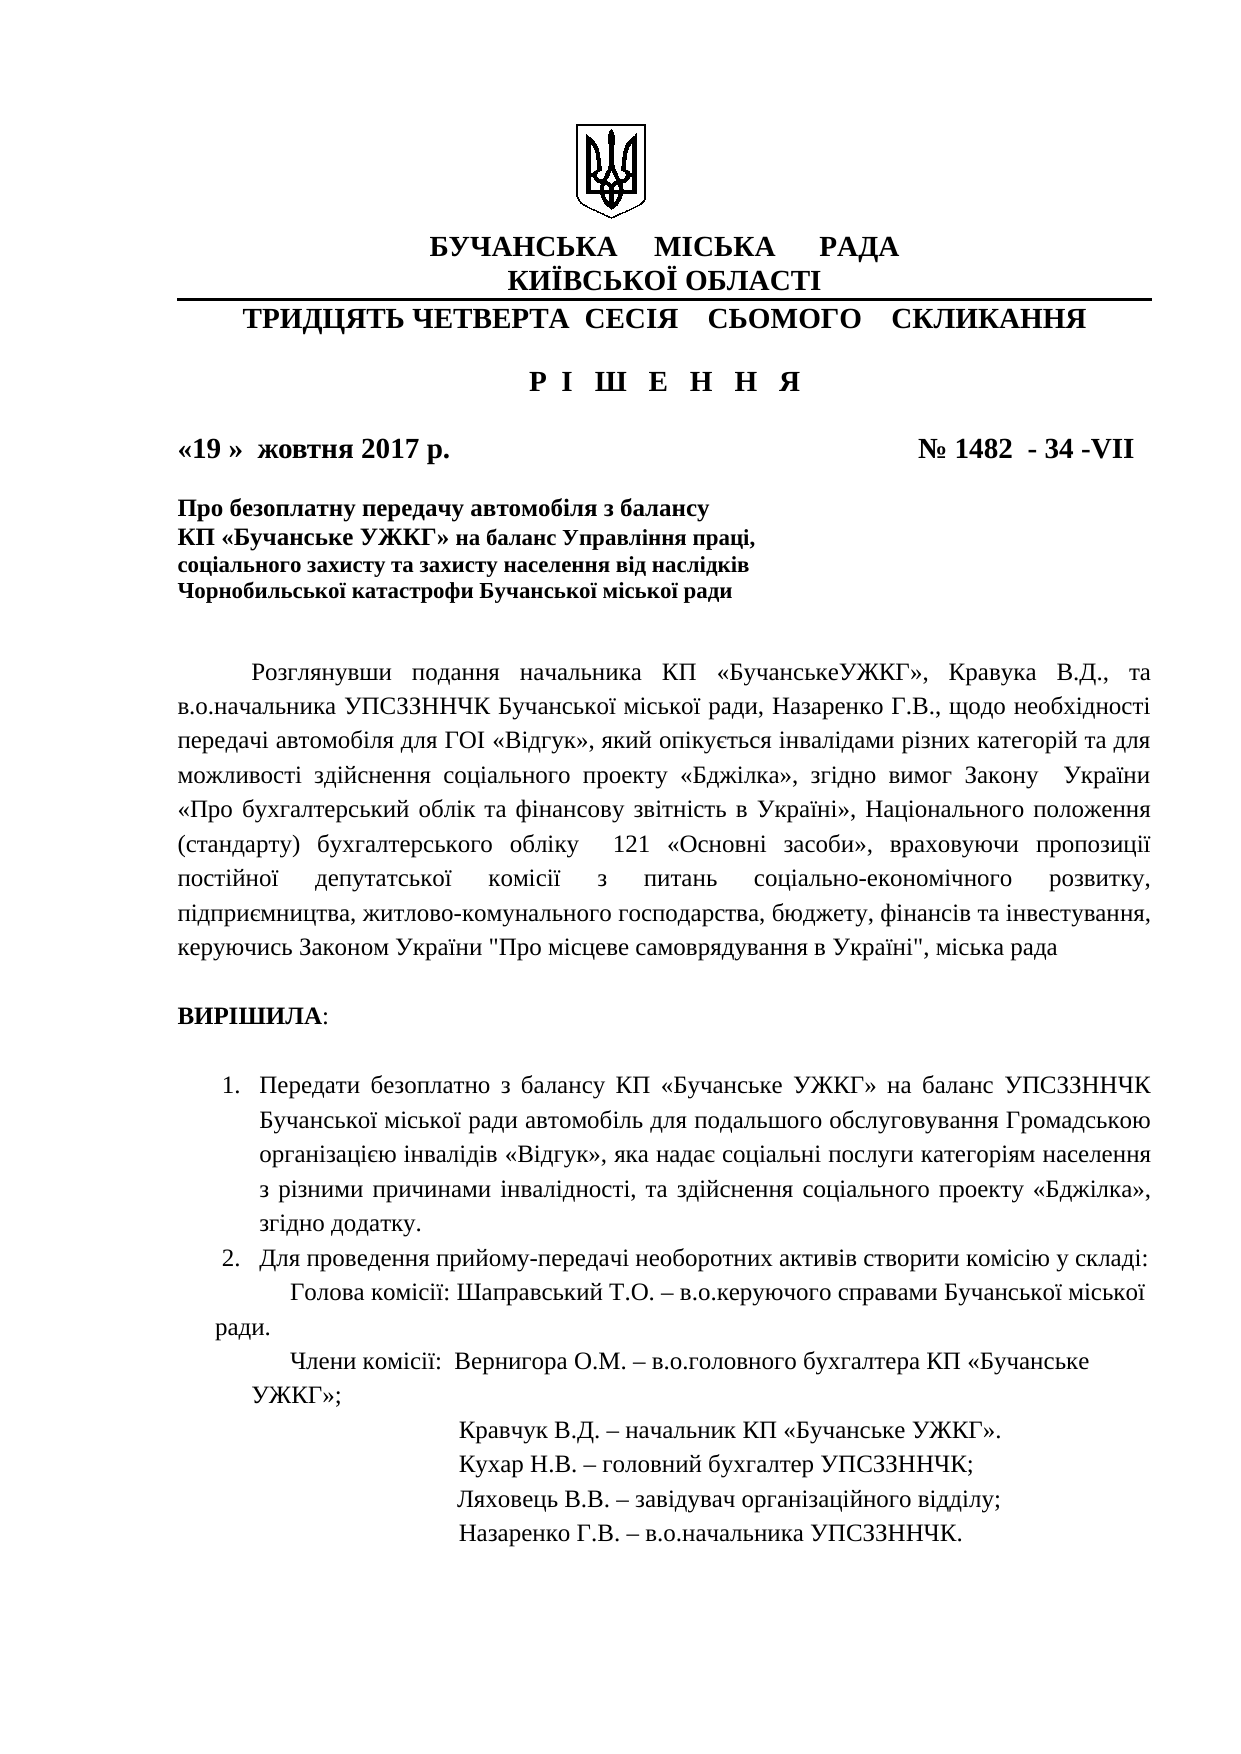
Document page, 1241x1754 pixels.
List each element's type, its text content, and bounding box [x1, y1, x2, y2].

subtitle Про безоплатну передачу автомобіля з балансу [177, 493, 1152, 522]
subtitle ПРОЕКТ [177, 118, 1152, 229]
text Назаренко Г.В. – в.о.начальника УПСЗЗННЧК. [252, 1518, 1152, 1547]
subtitle «19 » жовтня 2017 р. № 1482 - 34 -VІІ [177, 431, 1152, 464]
text Члени комісії: Вернигора О.М. – в.о.головного бухгалтера КП «Бучанське УЖКГ»; [177, 1346, 1152, 1409]
subtitle Р І Ш Е Н Н Я [177, 364, 1152, 397]
text Голова комісії: Шаправський Т.О. – в.о.керуючого справами Бучанської міської ради. [215, 1277, 1152, 1340]
subtitle Чорнобильської катастрофи Бучанської міської ради [177, 577, 1152, 603]
text Кухар Н.В. – головний бухгалтер УПСЗЗННЧК; [252, 1449, 1152, 1478]
subtitle Розглянувши подання начальника КП «БучанськеУЖКГ», Кравука В.Д., та в.о.начальника УПСЗЗННЧК Бучанської міської ради, Назаренко Г.В., щодо необхідності передачі автомобіля для ГОІ «Відгук», який опікується інвалідами різних категорій та для можливості здійснення соціального проекту «Бджілка», згідно вимог Закону України «Про бухгалтерський облік та фінансову звітність в Україні», Національного положення (стандарту) бухгалтерського обліку 121 «Основні засоби», враховуючи пропозиції постійної депутатської комісії з питань соціально-економічного розвитку, підприємництва, житлово-комунального господарства, бюджету, фінансів та інвестування, керуючись Законом України "Про місцеве самоврядування в Україні", міська рада [177, 657, 1152, 961]
subtitle КИЇВСЬКОЇ ОБЛАСТІ [177, 263, 1152, 298]
text ТРИДЦЯТЬ ЧЕТВЕРТА СЕСІЯ СЬОМОГО СКЛИКАННЯ [177, 301, 1152, 335]
subtitle соціального захисту та захисту населення від наслідків [177, 551, 1152, 577]
subtitle КП «Бучанське УЖКГ» на баланс Управління праці, [177, 522, 1152, 551]
list Передати безоплатно з балансу КП «Бучанське УЖКГ» на баланс УПСЗЗННЧК Бучанської міської ради автомобіль для подальшого обслуговування Громадською організацією інвалідів «Відгук», яка надає соціальні послуги категоріям населення з різними причинами інвалідності, та здійснення соціального проекту «Бджілка», згідно додатку. [222, 1070, 1152, 1237]
list Для проведення прийому-передачі необоротних активів створити комісію у складі: [222, 1243, 1152, 1271]
text Кравчук В.Д. – начальник КП «Бучанське УЖКГ». [252, 1415, 1152, 1444]
text ВИРІШИЛА: [177, 1001, 1152, 1030]
text БУЧАНСЬКА МІСЬКА РАДА [177, 229, 1152, 263]
text Ляховець В.В. – завідувач організаційного відділу; [252, 1484, 1152, 1513]
